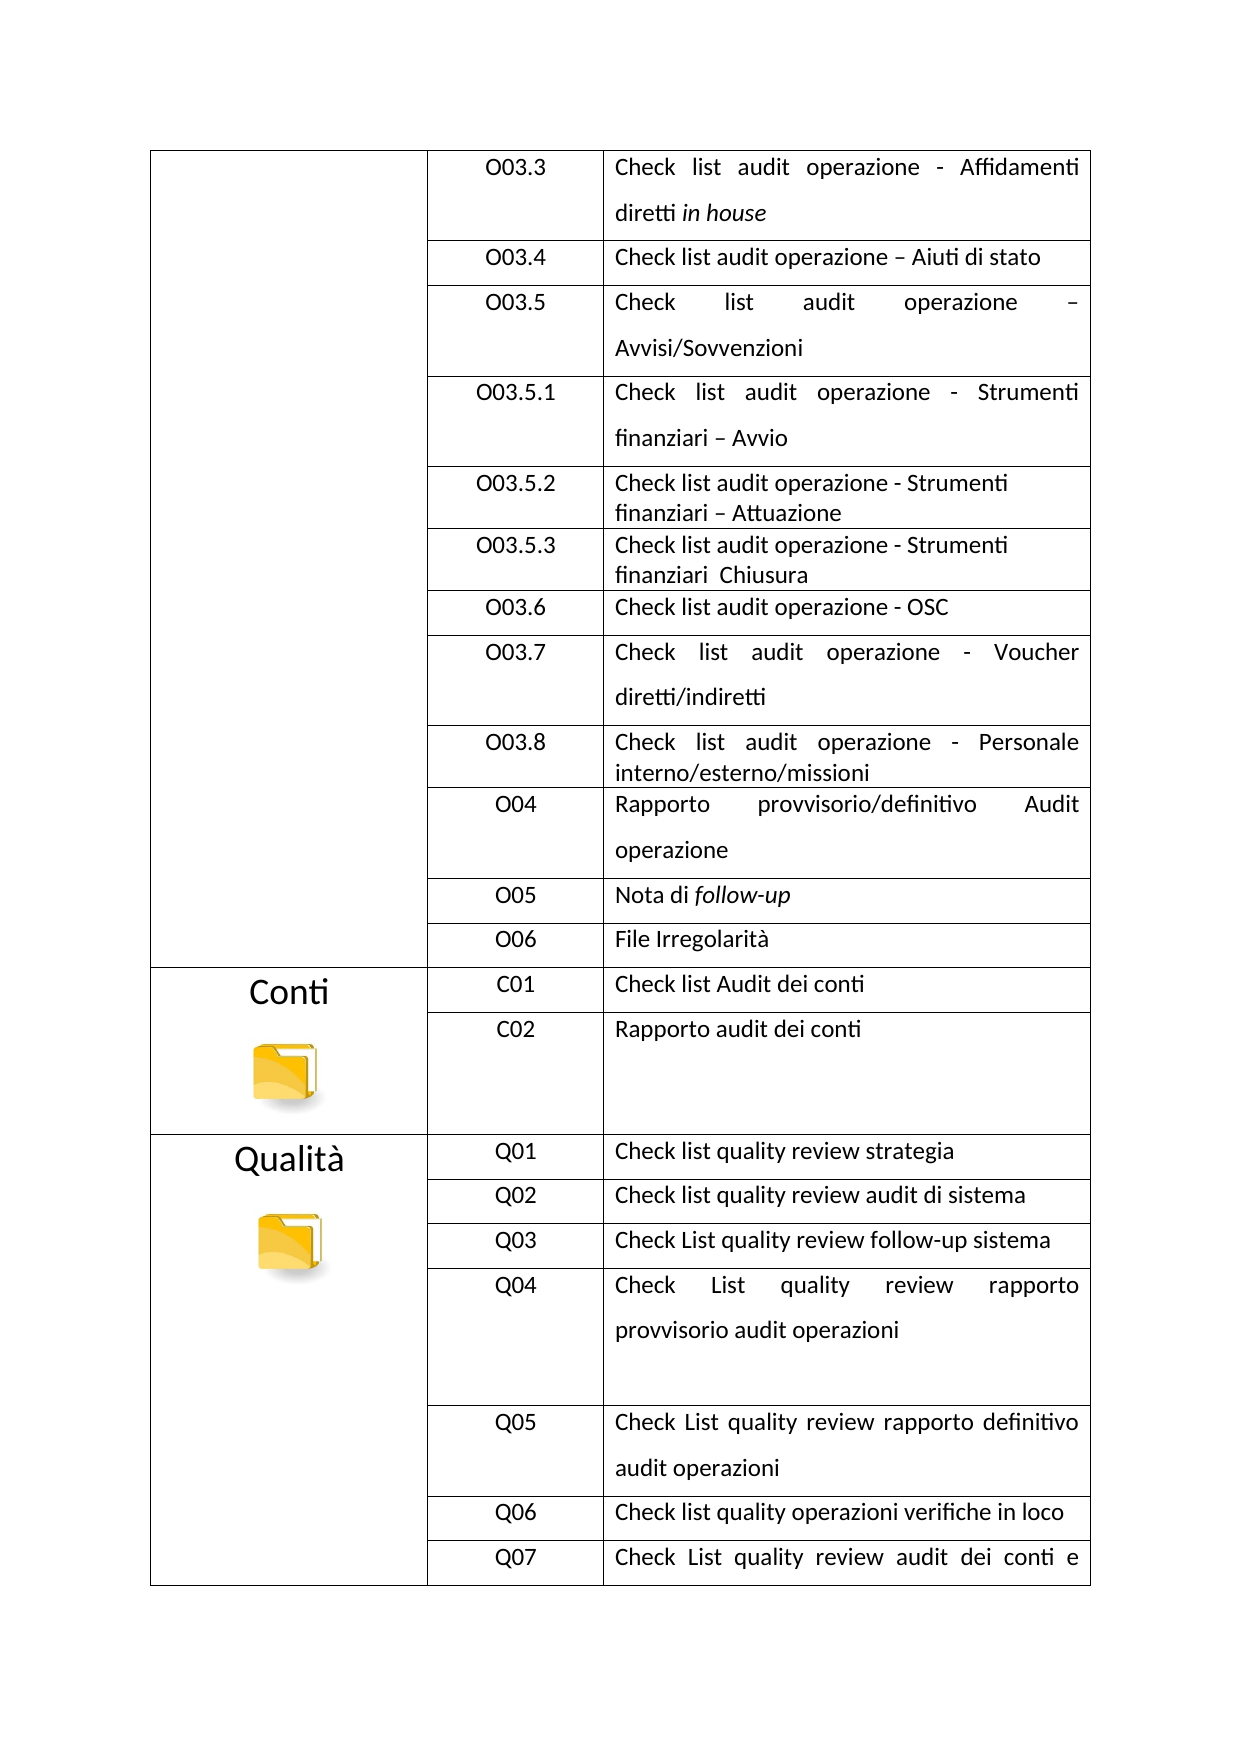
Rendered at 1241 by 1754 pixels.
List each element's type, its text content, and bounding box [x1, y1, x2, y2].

table_cell O06 [428, 924, 603, 967]
table_cell O03.6 [428, 591, 603, 635]
table_cell Check List quality review rapporto provvisorio audit operazioni [604, 1269, 1090, 1405]
table_cell Qualità [151, 1135, 427, 1585]
table_cell Check list audit operazione - Affidamenti diretti in house [604, 151, 1090, 240]
table_cell Rapporto provvisorio/definitivo Audit operazione [604, 788, 1090, 878]
table_cell Check list quality review strategia [604, 1135, 1090, 1178]
table_cell O03.5.1 [428, 377, 603, 466]
table_cell Check list Audit dei conti [604, 968, 1090, 1012]
table_cell Check list audit operazione – Aiuti di stato [604, 241, 1090, 285]
table_cell Rapporto audit dei conti [604, 1013, 1090, 1134]
table_cell O03.4 [428, 241, 603, 285]
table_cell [604, 1541, 1090, 1585]
table_cell O04 [428, 788, 603, 878]
table_cell O03.5.2 [428, 467, 603, 528]
table_cell Check list quality operazioni verifiche in loco [604, 1497, 1090, 1540]
table_cell O03.8 [428, 726, 603, 787]
table_cell Q03 [428, 1224, 603, 1268]
table_cell Check List quality review rapporto definitivo audit operazioni [604, 1406, 1090, 1496]
table_cell O03.7 [428, 636, 603, 725]
table_cell Check list audit operazione - Strumenti finanziari Chiusura [604, 529, 1090, 590]
table_cell Check list audit operazione - Strumenti finanziari – Avvio [604, 377, 1090, 466]
table_cell Check list audit operazione - OSC [604, 591, 1090, 635]
table_cell C01 [428, 968, 603, 1012]
table_cell Q06 [428, 1497, 603, 1540]
table_cell Check list audit operazione - Personale interno/esterno/missioni [604, 726, 1090, 787]
table_cell File Irregolarità [604, 924, 1090, 967]
table_cell O05 [428, 879, 603, 922]
table_cell Nota di follow-up [604, 879, 1090, 922]
table_cell Q07 [428, 1541, 603, 1585]
table_cell O03.3 [428, 151, 603, 240]
table_cell C02 [428, 1013, 603, 1134]
picture [252, 1206, 337, 1291]
table_cell Check List quality review follow-up sistema [604, 1224, 1090, 1268]
table_cell O03.5.3 [428, 529, 603, 590]
picture [247, 1036, 332, 1121]
table_cell Check list audit operazione - Voucher diretti/indiretti [604, 636, 1090, 725]
table_cell Check list audit operazione - Strumenti finanziari – Attuazione [604, 467, 1090, 528]
table_cell Q05 [428, 1406, 603, 1496]
table_cell Q01 [428, 1135, 603, 1178]
table_cell Q04 [428, 1269, 603, 1405]
table_cell Check list audit operazione – Avvisi/Sovvenzioni [604, 286, 1090, 376]
table_cell Check list quality review audit di sistema [604, 1180, 1090, 1223]
table_cell Conti [151, 968, 427, 1134]
table_cell O03.5 [428, 286, 603, 376]
table_cell Q02 [428, 1180, 603, 1223]
